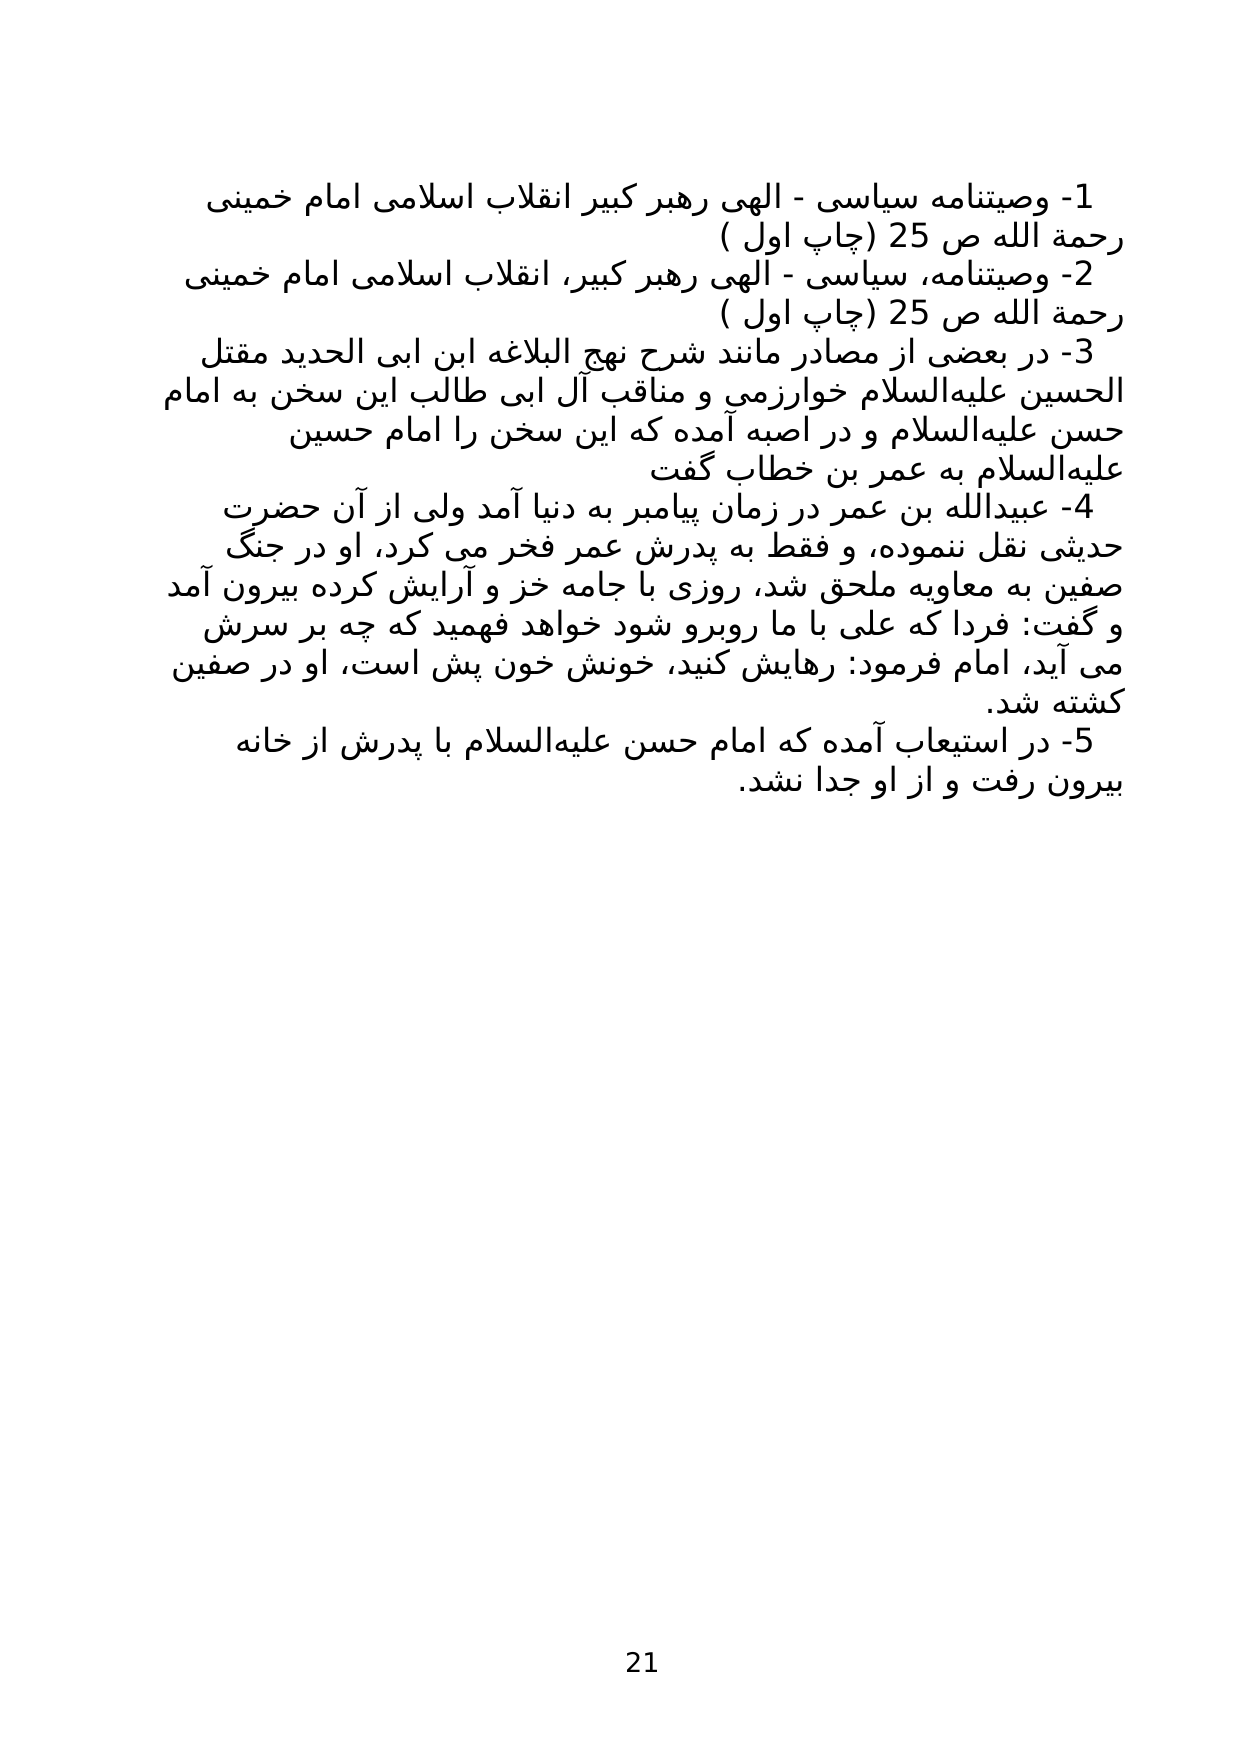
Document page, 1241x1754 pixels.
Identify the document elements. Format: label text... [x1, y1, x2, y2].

text 1- وصيتنامه سياسى - الهى رهبر كبير انقلاب اسلامى امام خمينى رحمة الله ص 25 (چاپ اول ) [159, 177, 1125, 255]
text 4- عبيدالله بن عمر در زمان پيامبر به دنيا آمد ولى از آن حضرت حديثى نقل ننموده، و فقط به پدرش عمر فخر مى كرد، او در جنگ صفين به معاويه ملحق شد، روزى با جامه خز و آرايش كرده بيرون آمد و گفت: فردا كه على با ما روبرو شود خواهد فهميد كه چه بر سرش مى آيد، امام فرمود: رهايش كنيد، خونش خون پش است، او در صفين كشته شد. [159, 488, 1125, 721]
text 5- در استيعاب آمده كه امام حسن عليه‌السلام با پدرش از خانه بيرون رفت و از او جدا نشد. [159, 721, 1125, 799]
text 2- وصيتنامه، سياسى - الهى رهبر كبير، انقلاب اسلامى امام خمينى رحمة الله ص 25 (چاپ اول ) [159, 255, 1125, 333]
text 3- در بعضى از مصادر مانند شرح نهج البلاغه ابن ابى الحديد مقتل الحسين عليه‌السلام خوارزمى و مناقب آل ابى طالب اين سخن به امام حسن عليه‌السلام و در اصبه آمده كه اين سخن را امام حسين عليه‌السلام به عمر بن خطاب گفت [159, 333, 1125, 488]
